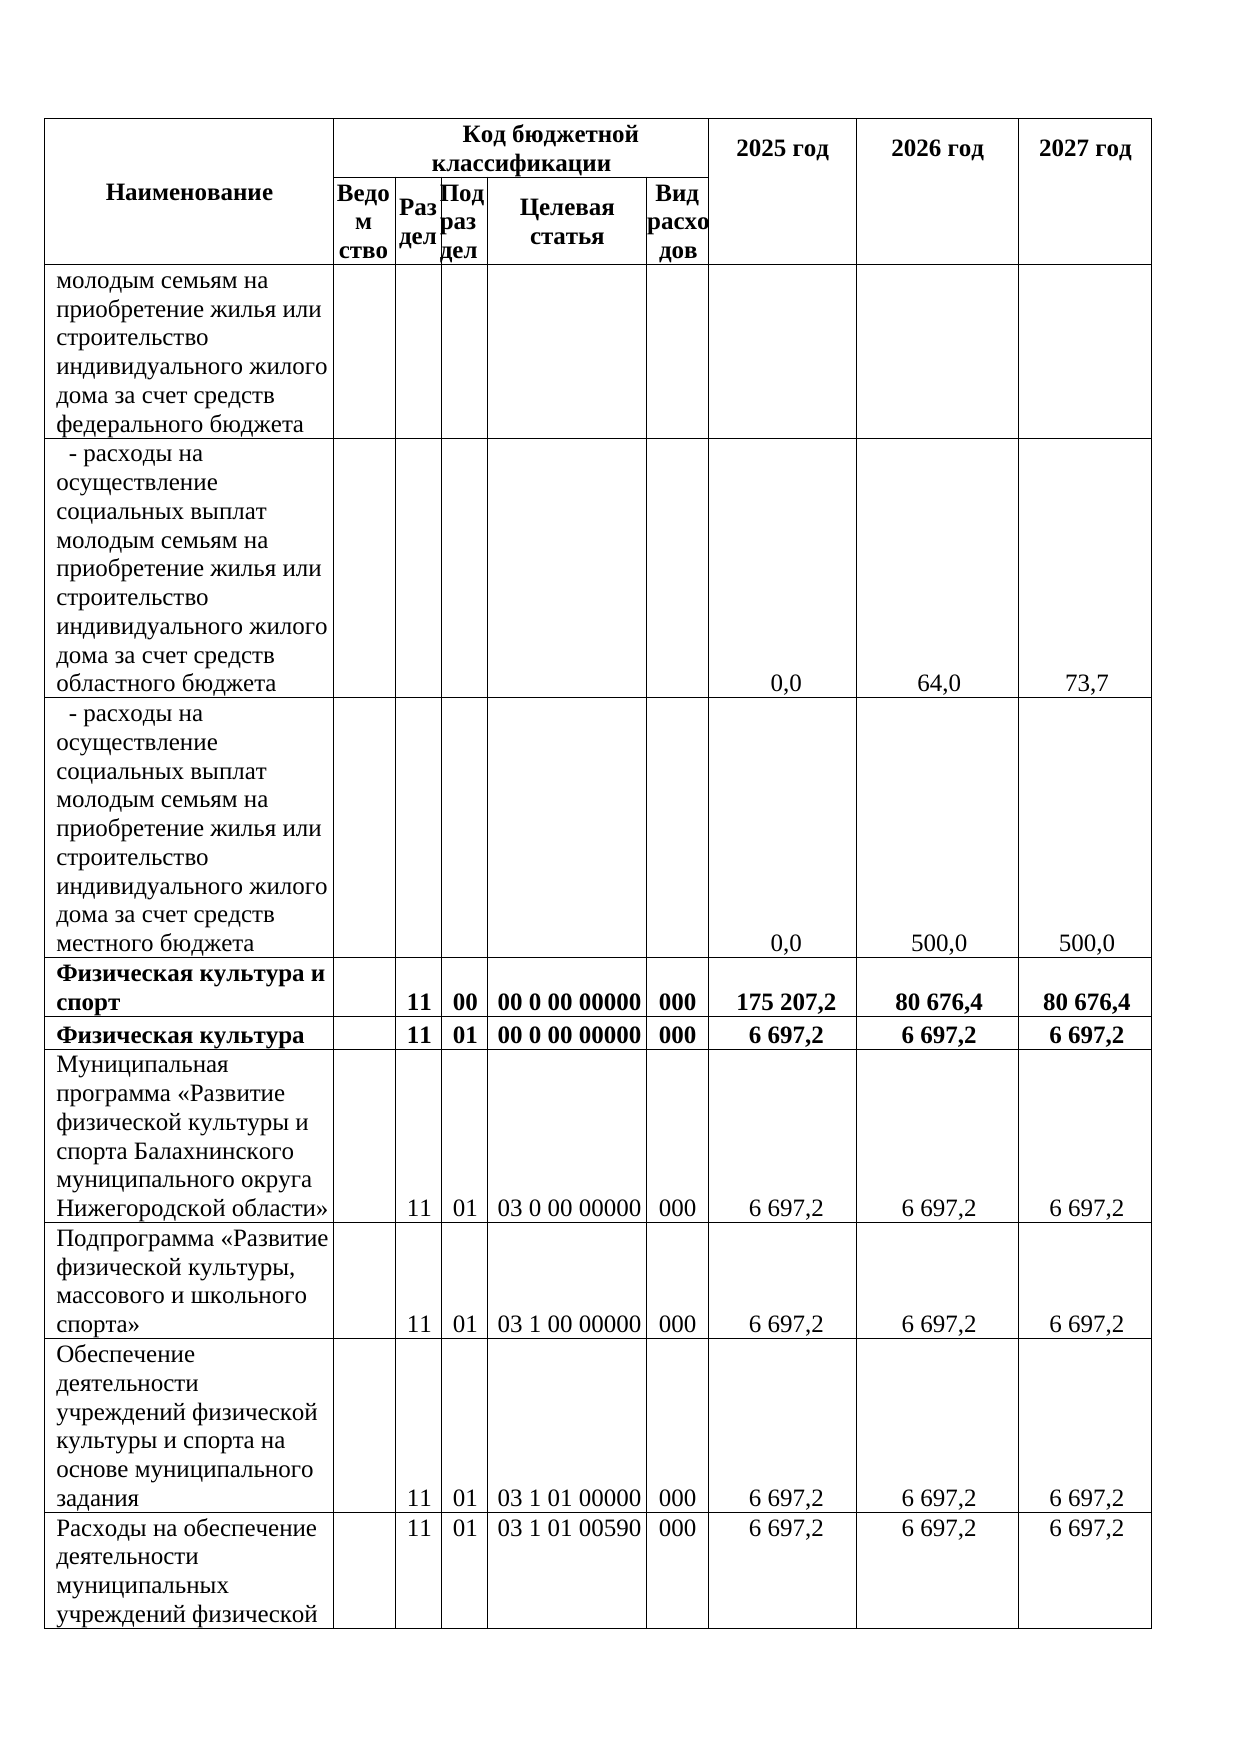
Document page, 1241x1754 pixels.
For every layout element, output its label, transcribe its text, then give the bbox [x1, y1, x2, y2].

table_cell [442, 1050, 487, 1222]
table_cell Под раз дел [442, 178, 487, 264]
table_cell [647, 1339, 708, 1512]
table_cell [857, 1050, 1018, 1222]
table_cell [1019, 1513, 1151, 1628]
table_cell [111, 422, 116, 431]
table_cell [709, 177, 856, 264]
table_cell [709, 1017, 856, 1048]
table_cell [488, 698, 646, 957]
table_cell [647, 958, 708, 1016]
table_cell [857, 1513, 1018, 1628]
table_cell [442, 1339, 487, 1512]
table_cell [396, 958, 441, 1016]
table_header 2027 год [1019, 119, 1151, 177]
table_cell Целевая статья [488, 178, 646, 264]
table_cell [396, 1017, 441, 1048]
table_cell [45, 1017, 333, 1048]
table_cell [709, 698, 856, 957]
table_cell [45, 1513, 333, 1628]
table_cell Вид расходов [647, 178, 708, 264]
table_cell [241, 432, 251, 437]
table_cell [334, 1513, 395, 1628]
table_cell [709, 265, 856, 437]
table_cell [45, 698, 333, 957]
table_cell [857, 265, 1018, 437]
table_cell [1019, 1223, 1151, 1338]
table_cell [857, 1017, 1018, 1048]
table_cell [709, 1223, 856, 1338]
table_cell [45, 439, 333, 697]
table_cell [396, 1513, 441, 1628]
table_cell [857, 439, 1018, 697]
table_cell [857, 177, 1018, 264]
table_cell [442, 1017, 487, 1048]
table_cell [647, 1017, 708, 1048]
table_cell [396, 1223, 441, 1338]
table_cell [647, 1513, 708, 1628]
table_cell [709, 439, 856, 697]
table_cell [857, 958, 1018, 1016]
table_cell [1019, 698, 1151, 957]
table_cell [1019, 177, 1151, 264]
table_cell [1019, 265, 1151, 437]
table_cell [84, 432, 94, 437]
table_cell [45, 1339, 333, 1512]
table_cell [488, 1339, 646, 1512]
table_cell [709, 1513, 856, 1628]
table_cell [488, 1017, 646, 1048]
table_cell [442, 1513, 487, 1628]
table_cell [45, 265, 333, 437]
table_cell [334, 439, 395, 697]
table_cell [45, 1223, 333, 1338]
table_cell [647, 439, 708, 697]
table_cell Раз дел [396, 178, 441, 264]
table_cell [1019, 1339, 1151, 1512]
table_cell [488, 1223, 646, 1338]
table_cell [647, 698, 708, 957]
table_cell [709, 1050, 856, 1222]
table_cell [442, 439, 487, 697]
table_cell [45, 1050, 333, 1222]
table_cell Ведом ство [334, 178, 395, 264]
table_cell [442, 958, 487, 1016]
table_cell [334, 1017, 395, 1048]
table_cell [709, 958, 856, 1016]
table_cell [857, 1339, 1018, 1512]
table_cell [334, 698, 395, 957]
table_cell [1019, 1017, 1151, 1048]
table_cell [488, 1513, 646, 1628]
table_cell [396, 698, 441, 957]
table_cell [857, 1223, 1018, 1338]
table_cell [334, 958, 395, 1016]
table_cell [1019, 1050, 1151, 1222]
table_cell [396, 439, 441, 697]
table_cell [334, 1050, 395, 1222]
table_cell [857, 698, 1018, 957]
table_header Код бюджетной классификации [334, 119, 708, 177]
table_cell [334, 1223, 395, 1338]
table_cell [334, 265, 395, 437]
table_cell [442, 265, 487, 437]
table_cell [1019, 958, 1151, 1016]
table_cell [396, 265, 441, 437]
table_header Наименование [45, 119, 333, 264]
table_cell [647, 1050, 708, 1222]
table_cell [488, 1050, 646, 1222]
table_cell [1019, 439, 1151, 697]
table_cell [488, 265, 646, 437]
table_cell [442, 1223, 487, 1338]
table_header 2026 год [857, 119, 1018, 177]
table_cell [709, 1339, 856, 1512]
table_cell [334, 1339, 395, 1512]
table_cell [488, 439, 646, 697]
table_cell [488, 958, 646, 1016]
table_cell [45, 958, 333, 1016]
table_header 2025 год [709, 119, 856, 177]
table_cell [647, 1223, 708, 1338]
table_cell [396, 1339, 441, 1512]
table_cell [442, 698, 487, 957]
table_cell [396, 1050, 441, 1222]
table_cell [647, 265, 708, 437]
